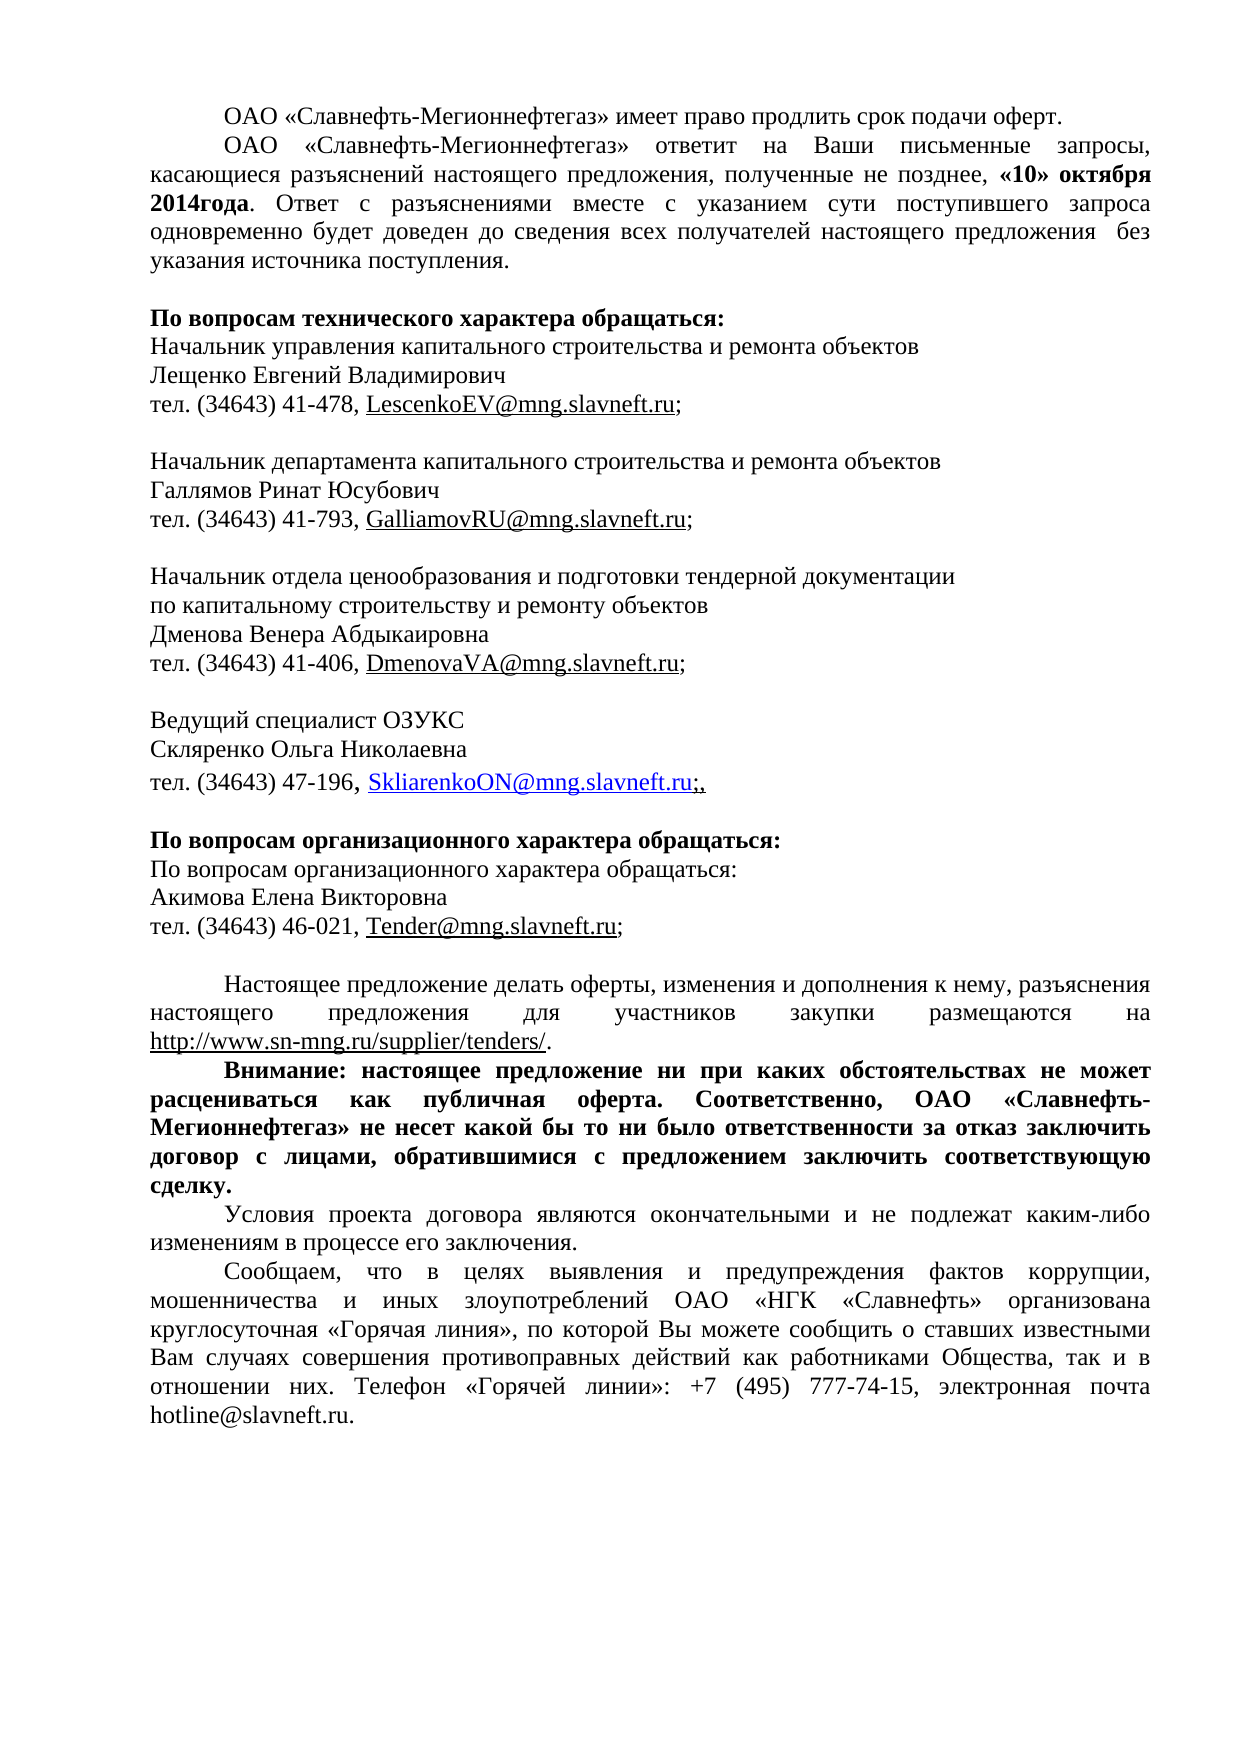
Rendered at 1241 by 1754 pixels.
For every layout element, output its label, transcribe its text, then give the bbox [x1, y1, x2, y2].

text Дменова Венера Абдыкаировна [150, 619, 1152, 648]
text Условия проекта договора являются окончательными и не подлежат каким-либо изменениям в процессе его заключения. [150, 1199, 1152, 1256]
text тел. (34643) 41-793, GalliamovRU@mng.slavneft.ru; [150, 504, 1152, 533]
text Начальник департамента капитального строительства и ремонта объектов [150, 446, 1152, 475]
text тел. (34643) 41-406, DmenovaVA@mng.slavneft.ru; [150, 648, 1152, 676]
text Ведущий специалист ОЗУКС [150, 705, 1152, 734]
text тел. (34643) 46-021, Tender@mng.slavneft.ru; [150, 911, 1152, 940]
text Внимание: настоящее предложение ни при каких обстоятельствах не может расцениваться как публичная оферта. Соответственно, ОАО «Славнефть-Мегионнефтегаз» не несет какой бы то ни было ответственности за отказ заключить договор с лицами, обратившимися с предложением заключить соответствующую сделку. [150, 1055, 1152, 1199]
text Начальник отдела ценообразования и подготовки тендерной документации [150, 561, 1152, 590]
text По вопросам организационного характера обращаться: [150, 854, 1152, 882]
text Начальник управления капитального строительства и ремонта объектов [150, 331, 1152, 360]
text Настоящее предложение делать оферты, изменения и дополнения к нему, разъяснения настоящего предложения для участников закупки размещаются на http://www.sn-mng.ru/supplier/tenders/. [150, 969, 1152, 1055]
text тел. (34643) 47-196, SkliarenkoON@mng.slavneft.ru;, [150, 763, 1152, 796]
text ОАО «Славнефть-Мегионнефтегаз» ответит на Ваши письменные запросы, касающиеся разъяснений настоящего предложения, полученные не позднее, «10» октября 2014года. Ответ с разъяснениями вместе с указанием сути поступившего запроса одновременно будет доведен до сведения всех получателей настоящего предложения без указания источника поступления. [150, 130, 1152, 274]
text ОАО «Славнефть-Мегионнефтегаз» имеет право продлить срок подачи оферт. [150, 101, 1152, 130]
text Скляренко Ольга Николаевна [150, 734, 1152, 763]
text По вопросам организационного характера обращаться: [150, 825, 1152, 854]
text Галлямов Ринат Юсубович [150, 475, 1152, 504]
text Сообщаем, что в целях выявления и предупреждения фактов коррупции, мошенничества и иных злоупотреблений ОАО «НГК «Славнефть» организована круглосуточная «Горячая линия», по которой Вы можете сообщить о ставших известными Вам случаях совершения противоправных действий как работниками Общества, так и в отношении них. Телефон «Горячей линии»: +7 (495) 777-74-15, электронная почта hotline@slavneft.ru. [150, 1256, 1152, 1429]
text по капитальному строительству и ремонту объектов [150, 590, 1152, 619]
text Лещенко Евгений Владимирович [150, 360, 1152, 389]
text тел. (34643) 41-478, LescenkoEV@mng.slavneft.ru; [150, 389, 1152, 418]
text По вопросам технического характера обращаться: [150, 303, 1152, 331]
text Акимова Елена Викторовна [150, 882, 1152, 911]
